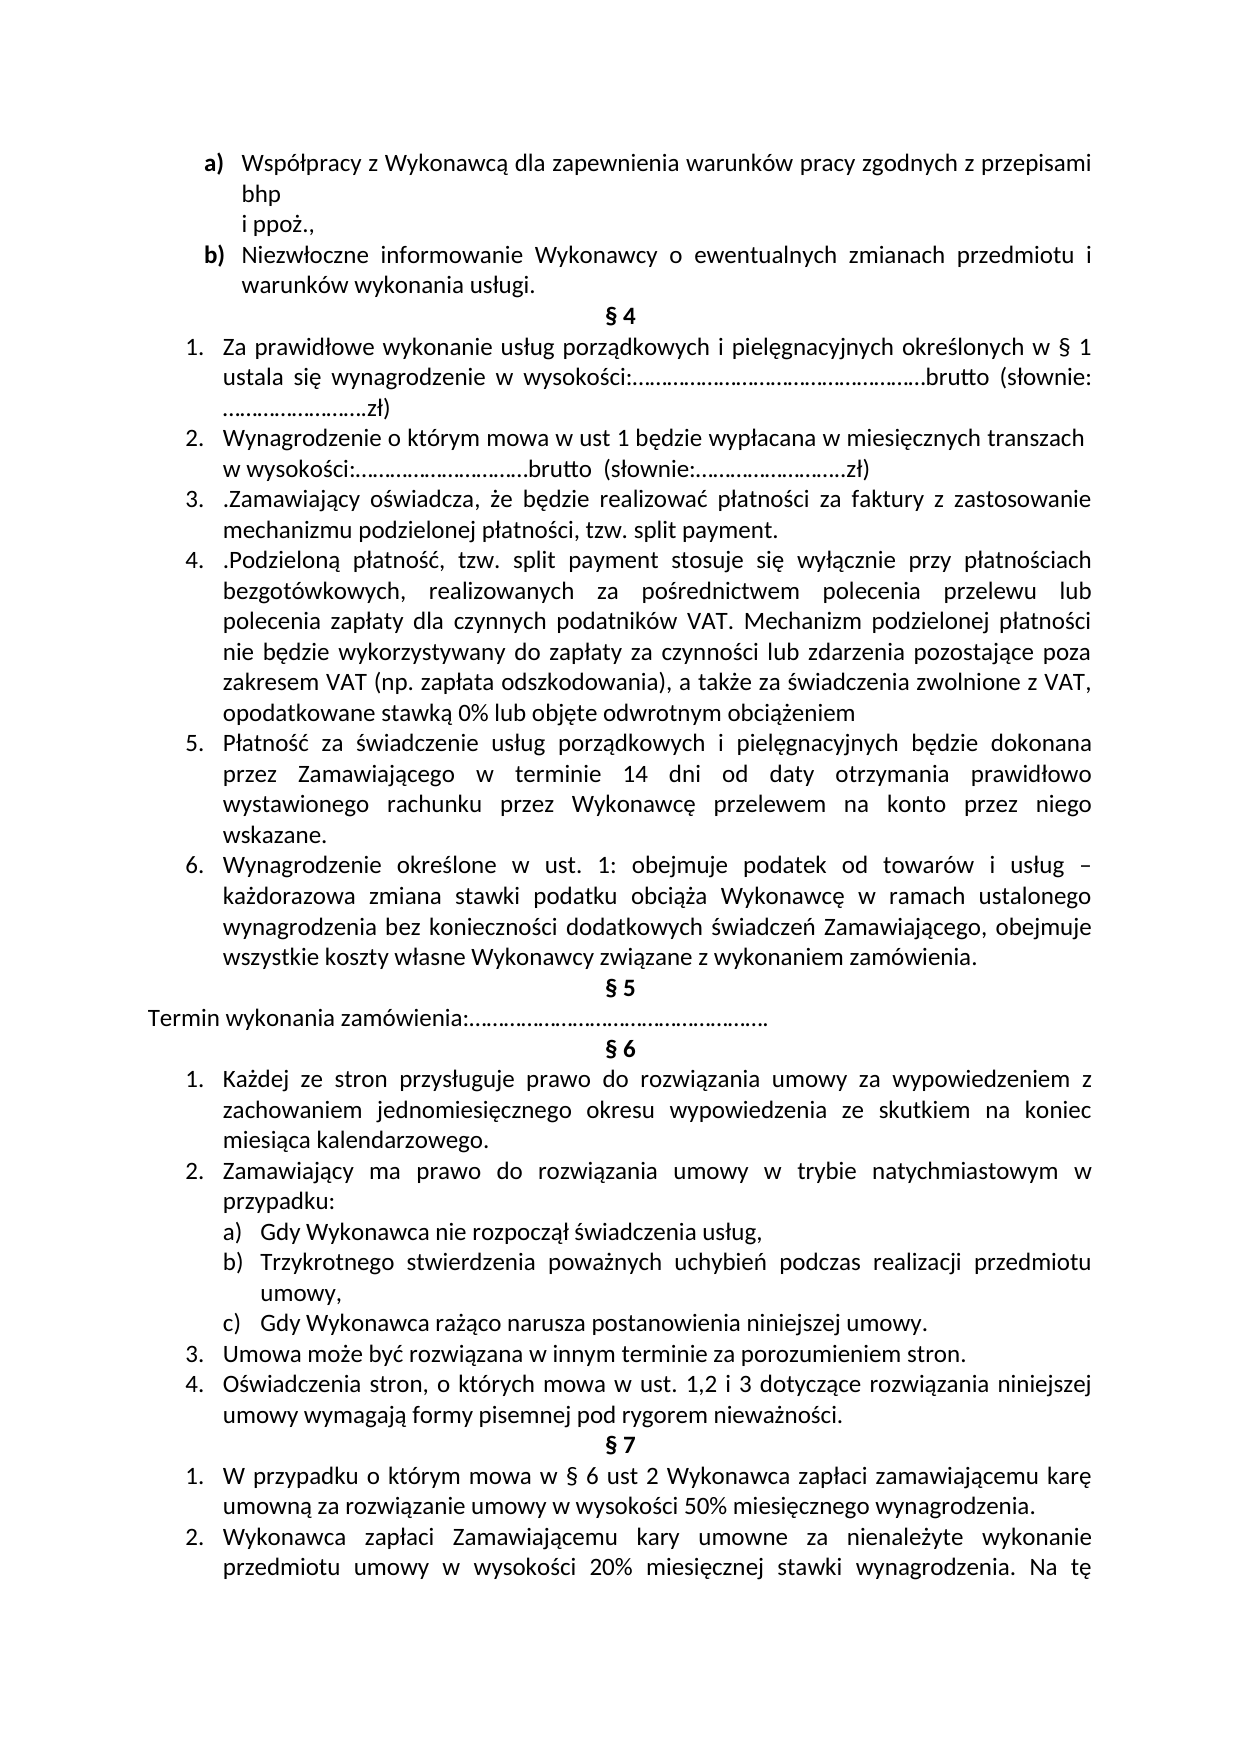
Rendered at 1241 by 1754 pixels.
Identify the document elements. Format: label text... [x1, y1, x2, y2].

list Wynagrodzenie o którym mowa w ust 1 będzie wypłacana w miesięcznych transzach w wysokości:…………………………brutto (słownie:……………………..zł) [185, 422, 1093, 483]
list Oświadczenia stron, o których mowa w ust. 1,2 i 3 dotyczące rozwiązania niniejszej umowy wymagają formy pisemnej pod rygorem nieważności. [185, 1368, 1093, 1429]
list Trzykrotnego stwierdzenia poważnych uchybień podczas realizacji przedmiotu umowy, [223, 1246, 1093, 1307]
text Termin wykonania zamówienia:……………………………………………. [148, 1002, 1093, 1033]
list Za prawidłowe wykonanie usług porządkowych i pielęgnacyjnych określonych w § 1 ustala się wynagrodzenie w wysokości:……………………………………………brutto (słownie:…………………….zł) [185, 331, 1093, 422]
list .Zamawiający oświadcza, że będzie realizować płatności za faktury z zastosowanie mechanizmu podzielonej płatności, tzw. split payment. [185, 483, 1093, 544]
text § 6 [148, 1033, 1093, 1063]
list Każdej ze stron przysługuje prawo do rozwiązania umowy za wypowiedzeniem z zachowaniem jednomiesięcznego okresu wypowiedzenia ze skutkiem na koniec miesiąca kalendarzowego. [185, 1063, 1093, 1155]
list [185, 1521, 1093, 1582]
list Gdy Wykonawca nie rozpoczął świadczenia usług, [223, 1216, 1093, 1246]
list Gdy Wykonawca rażąco narusza postanowienia niniejszej umowy. [223, 1307, 1093, 1338]
list Wynagrodzenie określone w ust. 1: obejmuje podatek od towarów i usług – każdorazowa zmiana stawki podatku obciąża Wykonawcę w ramach ustalonego wynagrodzenia bez konieczności dodatkowych świadczeń Zamawiającego, obejmuje wszystkie koszty własne Wykonawcy związane z wykonaniem zamówienia. [185, 849, 1093, 972]
text § 4 [148, 300, 1093, 331]
list W przypadku o którym mowa w § 6 ust 2 Wykonawca zapłaci zamawiającemu karę umowną za rozwiązanie umowy w wysokości 50% miesięcznego wynagrodzenia. [185, 1460, 1093, 1521]
list .Podzieloną płatność, tzw. split payment stosuje się wyłącznie przy płatnościach bezgotówkowych, realizowanych za pośrednictwem polecenia przelewu lub polecenia zapłaty dla czynnych podatników VAT. Mechanizm podzielonej płatności nie będzie wykorzystywany do zapłaty za czynności lub zdarzenia pozostające poza zakresem VAT (np. zapłata odszkodowania), a także za świadczenia zwolnione z VAT, opodatkowane stawką 0% lub objęte odwrotnym obciążeniem [185, 544, 1093, 727]
text § 7 [148, 1429, 1093, 1460]
list Płatność za świadczenie usług porządkowych i pielęgnacyjnych będzie dokonana przez Zamawiającego w terminie 14 dni od daty otrzymania prawidłowo wystawionego rachunku przez Wykonawcę przelewem na konto przez niego wskazane. [185, 727, 1093, 849]
list Zamawiający ma prawo do rozwiązania umowy w trybie natychmiastowym w przypadku: [185, 1155, 1093, 1216]
list Współpracy z Wykonawcą dla zapewnienia warunków pracy zgodnych z przepisami bhp i ppoż., [204, 148, 1093, 239]
list Umowa może być rozwiązana w innym terminie za porozumieniem stron. [185, 1338, 1093, 1368]
list Niezwłoczne informowanie Wykonawcy o ewentualnych zmianach przedmiotu i warunków wykonania usługi. [204, 239, 1093, 300]
text § 5 [148, 972, 1093, 1002]
